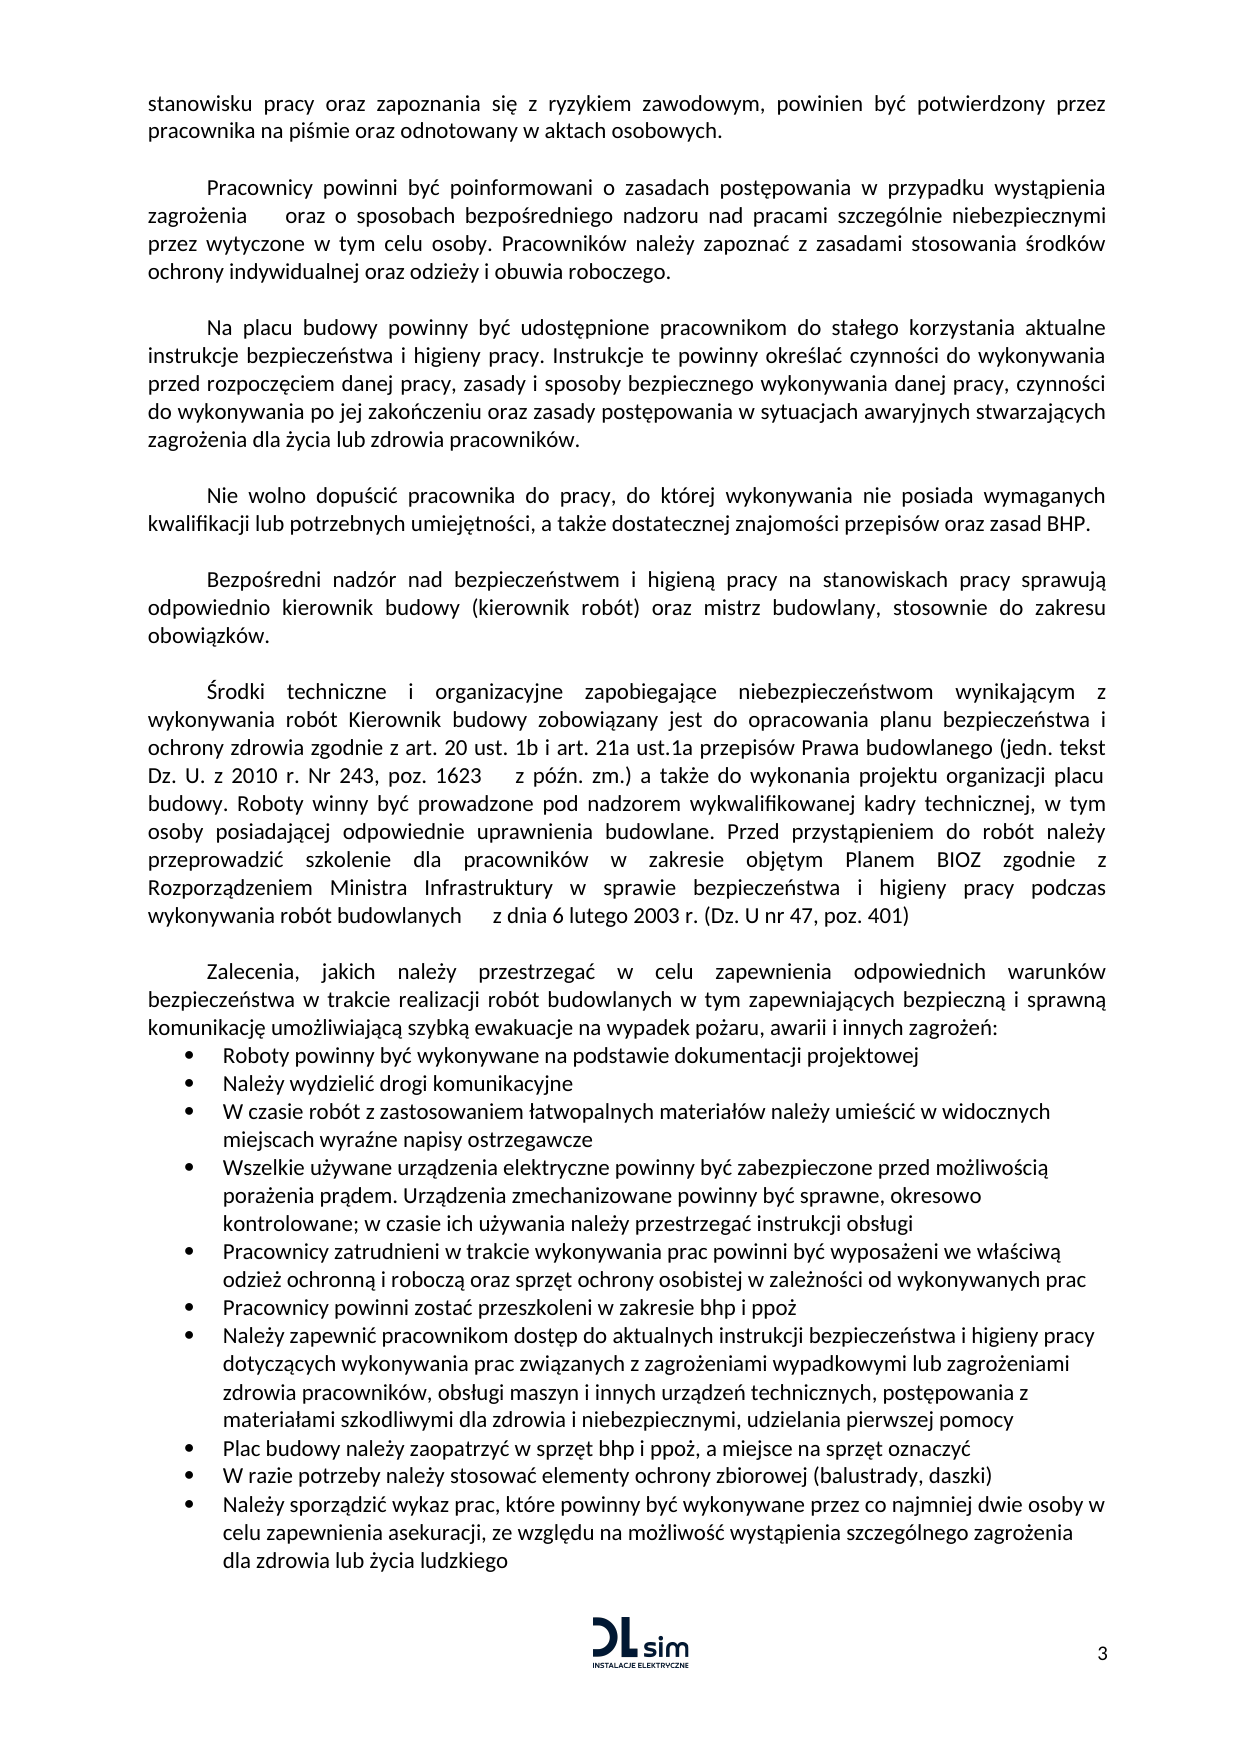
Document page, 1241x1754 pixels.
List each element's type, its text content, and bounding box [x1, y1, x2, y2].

text Nie wolno dopuścić pracownika do pracy, do której wykonywania nie posiada wymaganych kwalifikacji lub potrzebnych umiejętności, a także dostatecznej znajomości przepisów oraz zasad BHP. [148, 481, 1107, 537]
text Na placu budowy powinny być udostępnione pracownikom do stałego korzystania aktualne instrukcje bezpieczeństwa i higieny pracy. Instrukcje te powinny określać czynności do wykonywania przed rozpoczęciem danej pracy, zasady i sposoby bezpiecznego wykonywania danej pracy, czynności do wykonywania po jej zakończeniu oraz zasady postępowania w sytuacjach awaryjnych stwarzających zagrożenia dla życia lub zdrowia pracowników. [148, 313, 1107, 453]
list Pracownicy zatrudnieni w trakcie wykonywania prac powinni być wyposażeni we właściwą odzież ochronną i roboczą oraz sprzęt ochrony osobistej w zależności od wykonywanych prac [185, 1237, 1107, 1293]
list W czasie robót z zastosowaniem łatwopalnych materiałów należy umieścić w widocznych miejscach wyraźne napisy ostrzegawcze [185, 1097, 1107, 1153]
list W razie potrzeby należy stosować elementy ochrony zbiorowej (balustrady, daszki) [185, 1462, 1107, 1490]
list Plac budowy należy zaopatrzyć w sprzęt bhp i ppoż, a miejsce na sprzęt oznaczyć [185, 1434, 1107, 1462]
list Pracownicy powinni zostać przeszkoleni w zakresie bhp i ppoż [185, 1293, 1107, 1322]
text Środki techniczne i organizacyjne zapobiegające niebezpieczeństwom wynikającym z wykonywania robót Kierownik budowy zobowiązany jest do opracowania planu bezpieczeństwa i ochrony zdrowia zgodnie z art. 20 ust. 1b i art. 21a ust.1a przepisów Prawa budowlanego (jedn. tekst Dz. U. z 2010 r. Nr 243, poz. 1623 z późn. zm.) a także do wykonania projektu organizacji placu budowy. Roboty winny być prowadzone pod nadzorem wykwalifikowanej kadry technicznej, w tym osoby posiadającej odpowiednie uprawnienia budowlane. Przed przystąpieniem do robót należy przeprowadzić szkolenie dla pracowników w zakresie objętym Planem BIOZ zgodnie z Rozporządzeniem Ministra Infrastruktury w sprawie bezpieczeństwa i higieny pracy podczas wykonywania robót budowlanych z dnia 6 lutego 2003 r. (Dz. U nr 47, poz. 401) [148, 677, 1107, 929]
text Bezpośredni nadzór nad bezpieczeństwem i higieną pracy na stanowiskach pracy sprawują odpowiednio kierownik budowy (kierownik robót) oraz mistrz budowlany, stosownie do zakresu obowiązków. [148, 565, 1107, 649]
text Pracownicy powinni być poinformowani o zasadach postępowania w przypadku wystąpienia zagrożenia oraz o sposobach bezpośredniego nadzoru nad pracami szczególnie niebezpiecznymi przez wytyczone w tym celu osoby. Pracowników należy zapoznać z zasadami stosowania środków ochrony indywidualnej oraz odzieży i obuwia roboczego. [148, 173, 1107, 285]
picture [593, 1617, 689, 1668]
list Roboty powinny być wykonywane na podstawie dokumentacji projektowej [185, 1041, 1107, 1069]
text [148, 89, 1107, 145]
list Należy zapewnić pracownikom dostęp do aktualnych instrukcji bezpieczeństwa i higieny pracy dotyczących wykonywania prac związanych z zagrożeniami wypadkowymi lub zagrożeniami zdrowia pracowników, obsługi maszyn i innych urządzeń technicznych, postępowania z materiałami szkodliwymi dla zdrowia i niebezpiecznymi, udzielania pierwszej pomocy [185, 1322, 1107, 1434]
list Należy sporządzić wykaz prac, które powinny być wykonywane przez co najmniej dwie osoby w celu zapewnienia asekuracji, ze względu na możliwość wystąpienia szczególnego zagrożenia dla zdrowia lub życia ludzkiego [185, 1490, 1107, 1574]
list Należy wydzielić drogi komunikacyjne [185, 1069, 1107, 1097]
text Zalecenia, jakich należy przestrzegać w celu zapewnienia odpowiednich warunków bezpieczeństwa w trakcie realizacji robót budowlanych w tym zapewniających bezpieczną i sprawną komunikację umożliwiającą szybką ewakuacje na wypadek pożaru, awarii i innych zagrożeń: [148, 957, 1107, 1041]
list Wszelkie używane urządzenia elektryczne powinny być zabezpieczone przed możliwością porażenia prądem. Urządzenia zmechanizowane powinny być sprawne, okresowo kontrolowane; w czasie ich używania należy przestrzegać instrukcji obsługi [185, 1153, 1107, 1237]
